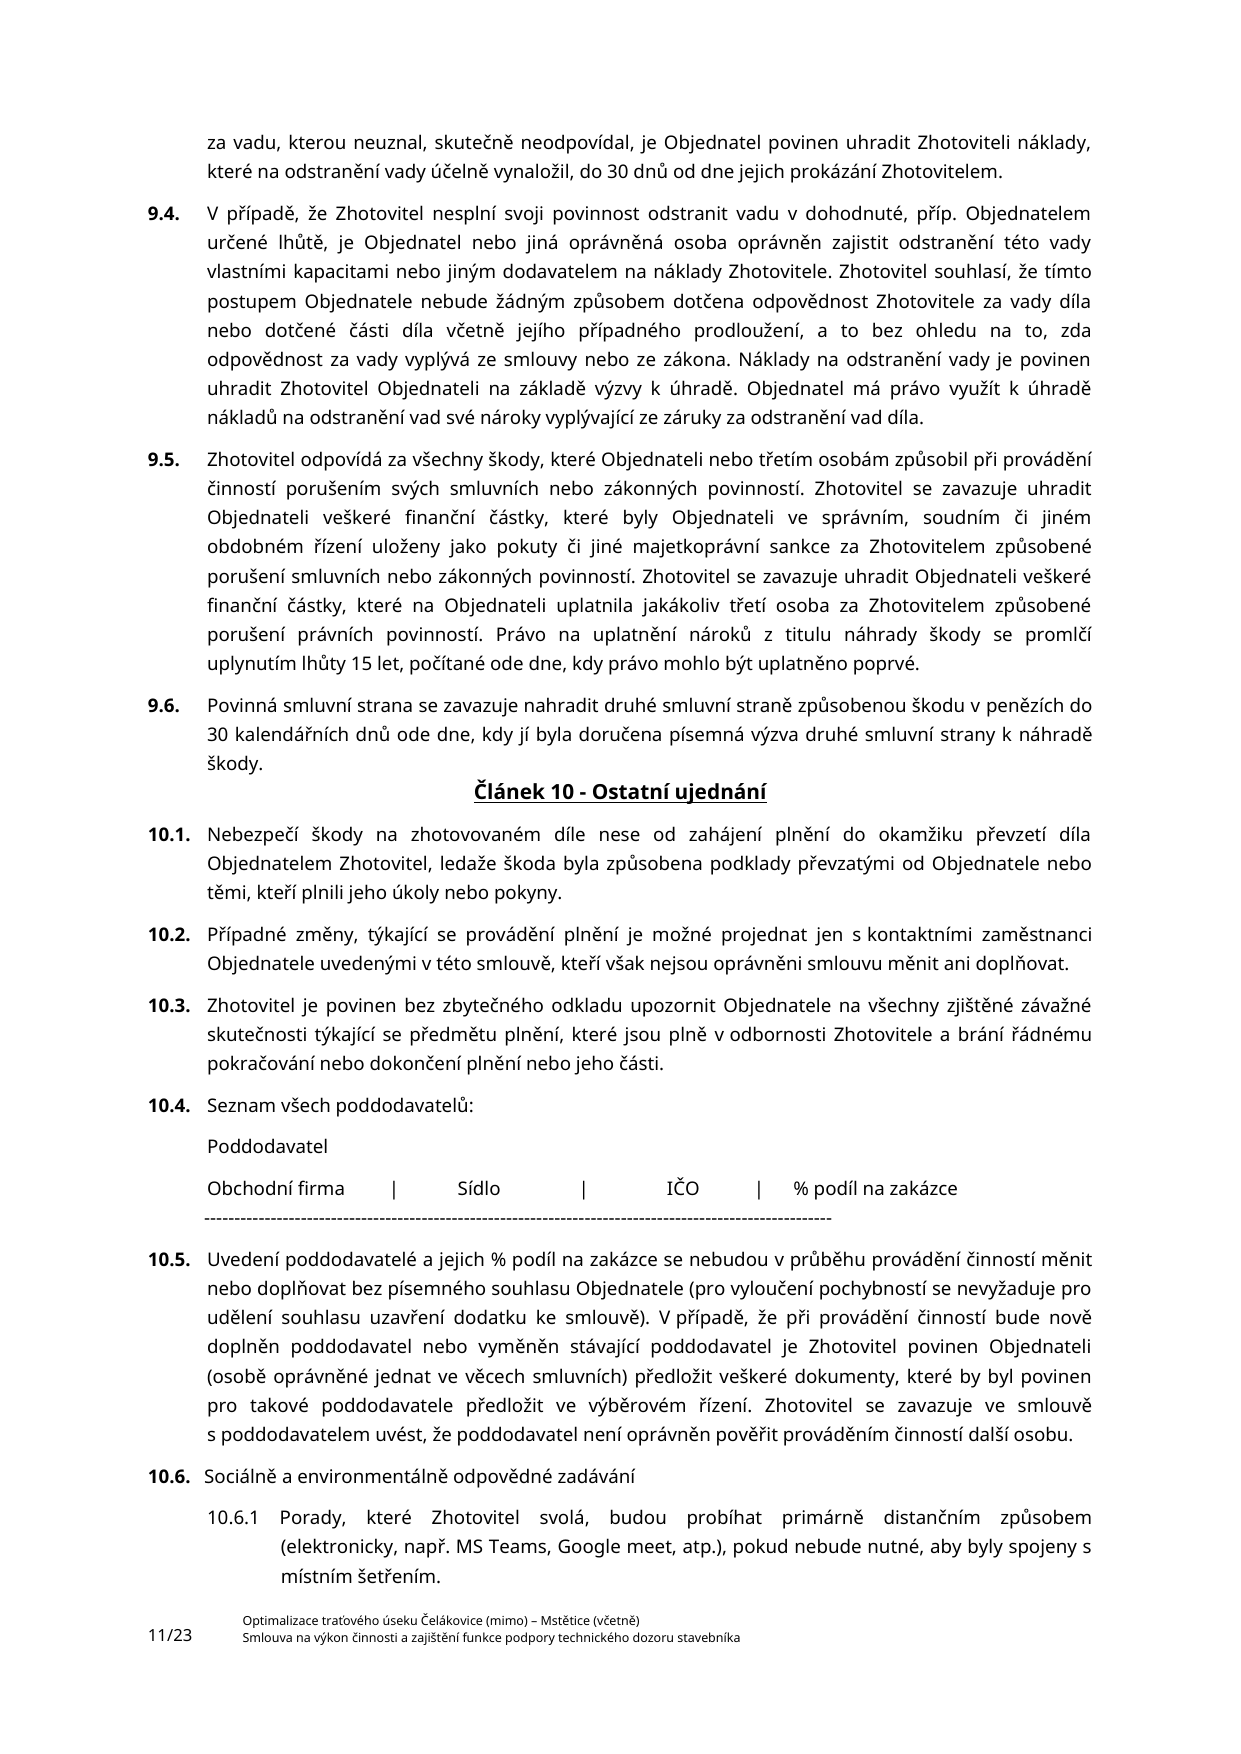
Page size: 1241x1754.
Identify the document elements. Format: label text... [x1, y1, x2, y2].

subtitle Článek 10 - Ostatní ujednání [148, 776, 1092, 806]
text -------------------------------------------------------------------------------------------------------- [148, 1201, 1092, 1231]
text 10.4. Seznam všech poddodavatelů: [148, 1089, 1092, 1118]
text 9.4. V případě, že Zhotovitel nesplní svoji povinnost odstranit vadu v dohodnuté, příp. Objednatelem určené lhůtě, je Objednatel nebo jiná oprávněná osoba oprávněn zajistit odstranění této vady vlastními kapacitami nebo jiným dodavatelem na náklady Zhotovitele. Zhotovitel souhlasí, že tímto postupem Objednatele nebude žádným způsobem dotčena odpovědnost Zhotovitele za vady díla nebo dotčené části díla včetně jejího případného prodloužení, a to bez ohledu na to, zda odpovědnost za vady vyplývá ze smlouvy nebo ze zákona. Náklady na odstranění vady je povinen uhradit Zhotovitel Objednateli na základě výzvy k úhradě. Objednatel má právo využít k úhradě nákladů na odstranění vad své nároky vyplývající ze záruky za odstranění vad díla. [148, 197, 1092, 431]
text 10.6.1 Porady, které Zhotovitel svolá, budou probíhat primárně distančním způsobem (elektronicky, např. MS Teams, Google meet, atp.), pokud nebude nutné, aby byly spojeny s místním šetřením. [207, 1501, 1092, 1589]
text 10.1. Nebezpečí škody na zhotovovaném díle nese od zahájení plnění do okamžiku převzetí díla Objednatelem Zhotovitel, ledaže škoda byla způsobena podklady převzatými od Objednatele nebo těmi, kteří plnili jeho úkoly nebo pokyny. [148, 818, 1092, 906]
text 10.5. Uvedení poddodavatelé a jejich % podíl na zakázce se nebudou v průběhu provádění činností měnit nebo doplňovat bez písemného souhlasu Objednatele (pro vyloučení pochybností se nevyžaduje pro udělení souhlasu uzavření dodatku ke smlouvě). V případě, že při provádění činností bude nově doplněn poddodavatel nebo vyměněn stávající poddodavatel je Zhotovitel povinen Objednateli (osobě oprávněné jednat ve věcech smluvních) předložit veškeré dokumenty, které by byl povinen pro takové poddodavatele předložit ve výběrovém řízení. Zhotovitel se zavazuje ve smlouvě s poddodavatelem uvést, že poddodavatel není oprávněn pověřit prováděním činností další osobu. [148, 1243, 1092, 1447]
text 10.2. Případné změny, týkající se provádění plnění je možné projednat jen s kontaktními zaměstnanci Objednatele uvedenými v této smlouvě, kteří však nejsou oprávněni smlouvu měnit ani doplňovat. [148, 918, 1092, 976]
text 9.6. Povinná smluvní strana se zavazuje nahradit druhé smluvní straně způsobenou škodu v penězích do 30 kalendářních dnů ode dne, kdy jí byla doručena písemná výzva druhé smluvní strany k náhradě škody. [148, 689, 1092, 776]
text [148, 126, 1092, 185]
text 9.5. Zhotovitel odpovídá za všechny škody, které Objednateli nebo třetím osobám způsobil při provádění činností porušením svých smluvních nebo zákonných povinností. Zhotovitel se zavazuje uhradit Objednateli veškeré finanční částky, které byly Objednateli ve správním, soudním či jiném obdobném řízení uloženy jako pokuty či jiné majetkoprávní sankce za Zhotovitelem způsobené porušení smluvních nebo zákonných povinností. Zhotovitel se zavazuje uhradit Objednateli veškeré finanční částky, které na Objednateli uplatnila jakákoliv třetí osoba za Zhotovitelem způsobené porušení právních povinností. Právo na uplatnění nároků z titulu náhrady škody se promlčí uplynutím lhůty 15 let, počítané ode dne, kdy právo mohlo být uplatněno poprvé. [148, 443, 1092, 676]
text Poddodavatel [204, 1131, 1092, 1160]
text Obchodní firma | Sídlo | IČO | % podíl na zakázce [151, 1172, 1092, 1201]
text 10.3. Zhotovitel je povinen bez zbytečného odkladu upozornit Objednatele na všechny zjištěné závažné skutečnosti týkající se předmětu plnění, které jsou plně v odbornosti Zhotovitele a brání řádnému pokračování nebo dokončení plnění nebo jeho části. [148, 989, 1092, 1076]
text 10.6. Sociálně a environmentálně odpovědné zadávání [148, 1460, 1092, 1489]
